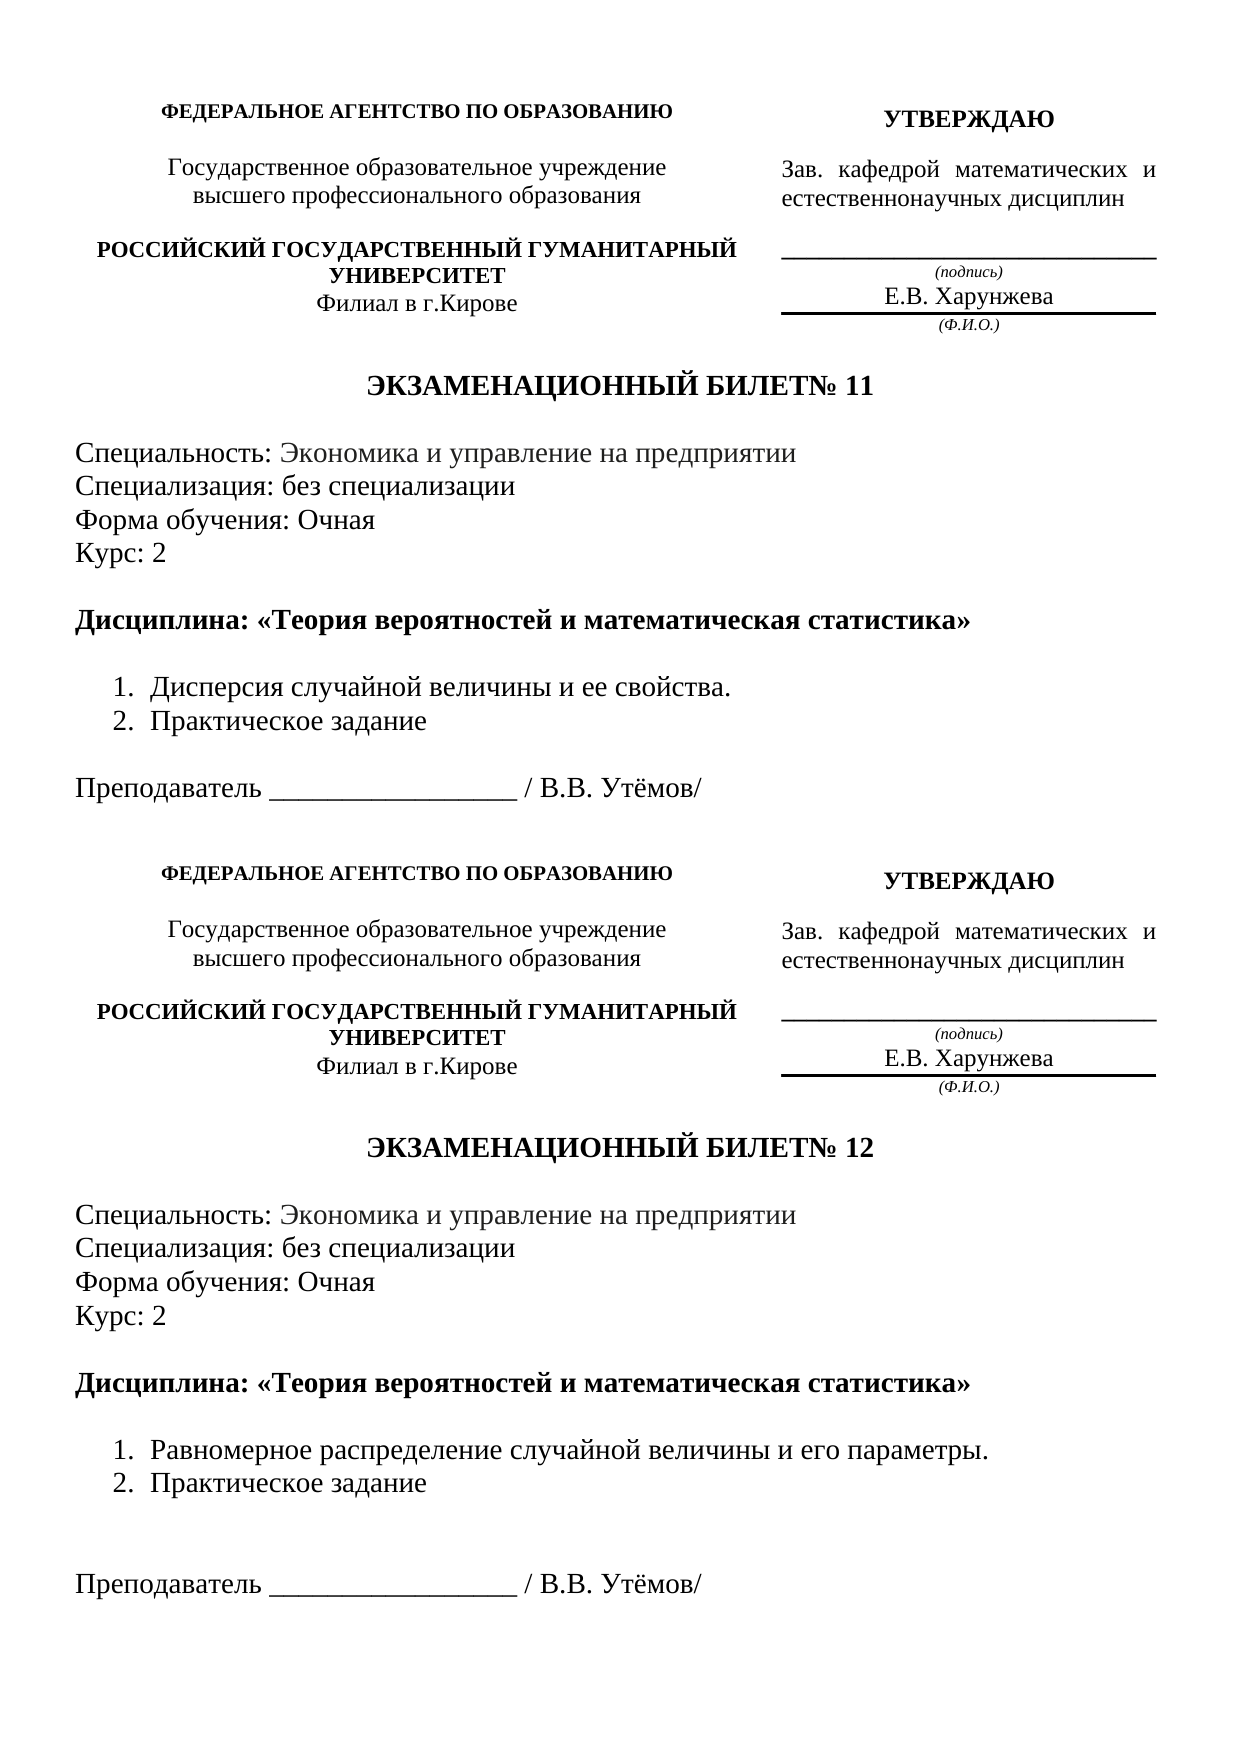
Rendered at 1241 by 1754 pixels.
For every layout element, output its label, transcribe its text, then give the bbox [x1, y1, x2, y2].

text Дисциплина: «Теория вероятностей и математическая статистика» [75, 1365, 1165, 1398]
list Практическое задание [112, 1465, 1165, 1499]
text Форма обучения: Очная [75, 1264, 1165, 1298]
text Специализация: без специализации [75, 1231, 1165, 1264]
text Преподаватель _________________ / В.В. Утёмов/ [75, 1566, 1165, 1599]
text Экзаменационный билет№ 11 [75, 368, 1165, 401]
table_cell РОССИЙСКИЙ ГОСУДАРСТВЕННЫЙ ГУМАНИТАРНЫЙ УНИВЕРСИТЕТ [64, 972, 770, 1051]
table_header утверждаю Зав. кафедрой математических и естественнонаучных дисциплин ______________________________ (подпись) Е.В. Харунжева (Ф.И.О.) [770, 75, 1168, 334]
list Равномерное распределение случайной величины и его параметры. [112, 1432, 1165, 1465]
text Преподаватель _________________ / В.В. Утёмов/ [75, 770, 1165, 804]
text Специальность: Экономика и управление на предприятии [75, 435, 1165, 468]
table_header утверждаю Зав. кафедрой математических и естественнонаучных дисциплин ______________________________ (подпись) Е.В. Харунжева (Ф.И.О.) [770, 837, 1168, 1096]
table_header ФЕДЕРАЛЬНОЕ АГЕНТСТВО ПО ОБРАЗОВАНИЮ [64, 75, 770, 123]
table_cell Государственное образовательное учреждение высшего профессионального образования [64, 885, 770, 972]
table_header ФЕДЕРАЛЬНОЕ АГЕНТСТВО ПО ОБРАЗОВАНИЮ [64, 837, 770, 885]
text Курс: 2 [75, 1298, 1165, 1331]
table_cell Филиал в г.Кирове [64, 1051, 770, 1096]
table_cell РОССИЙСКИЙ ГОСУДАРСТВЕННЫЙ ГУМАНИТАРНЫЙ УНИВЕРСИТЕТ [64, 209, 770, 288]
table_cell Государственное образовательное учреждение высшего профессионального образования [64, 123, 770, 209]
text Дисциплина: «Теория вероятностей и математическая статистика» [75, 602, 1165, 636]
list Практическое задание [112, 703, 1165, 737]
table_cell Филиал в г.Кирове [64, 289, 770, 334]
text Форма обучения: Очная [75, 502, 1165, 535]
text Специальность: Экономика и управление на предприятии [75, 1197, 1165, 1231]
text Курс: 2 [75, 535, 1165, 569]
text Экзаменационный билет№ 12 [75, 1130, 1165, 1163]
list Дисперсия случайной величины и ее свойства. [112, 669, 1165, 703]
text Специализация: без специализации [75, 468, 1165, 502]
